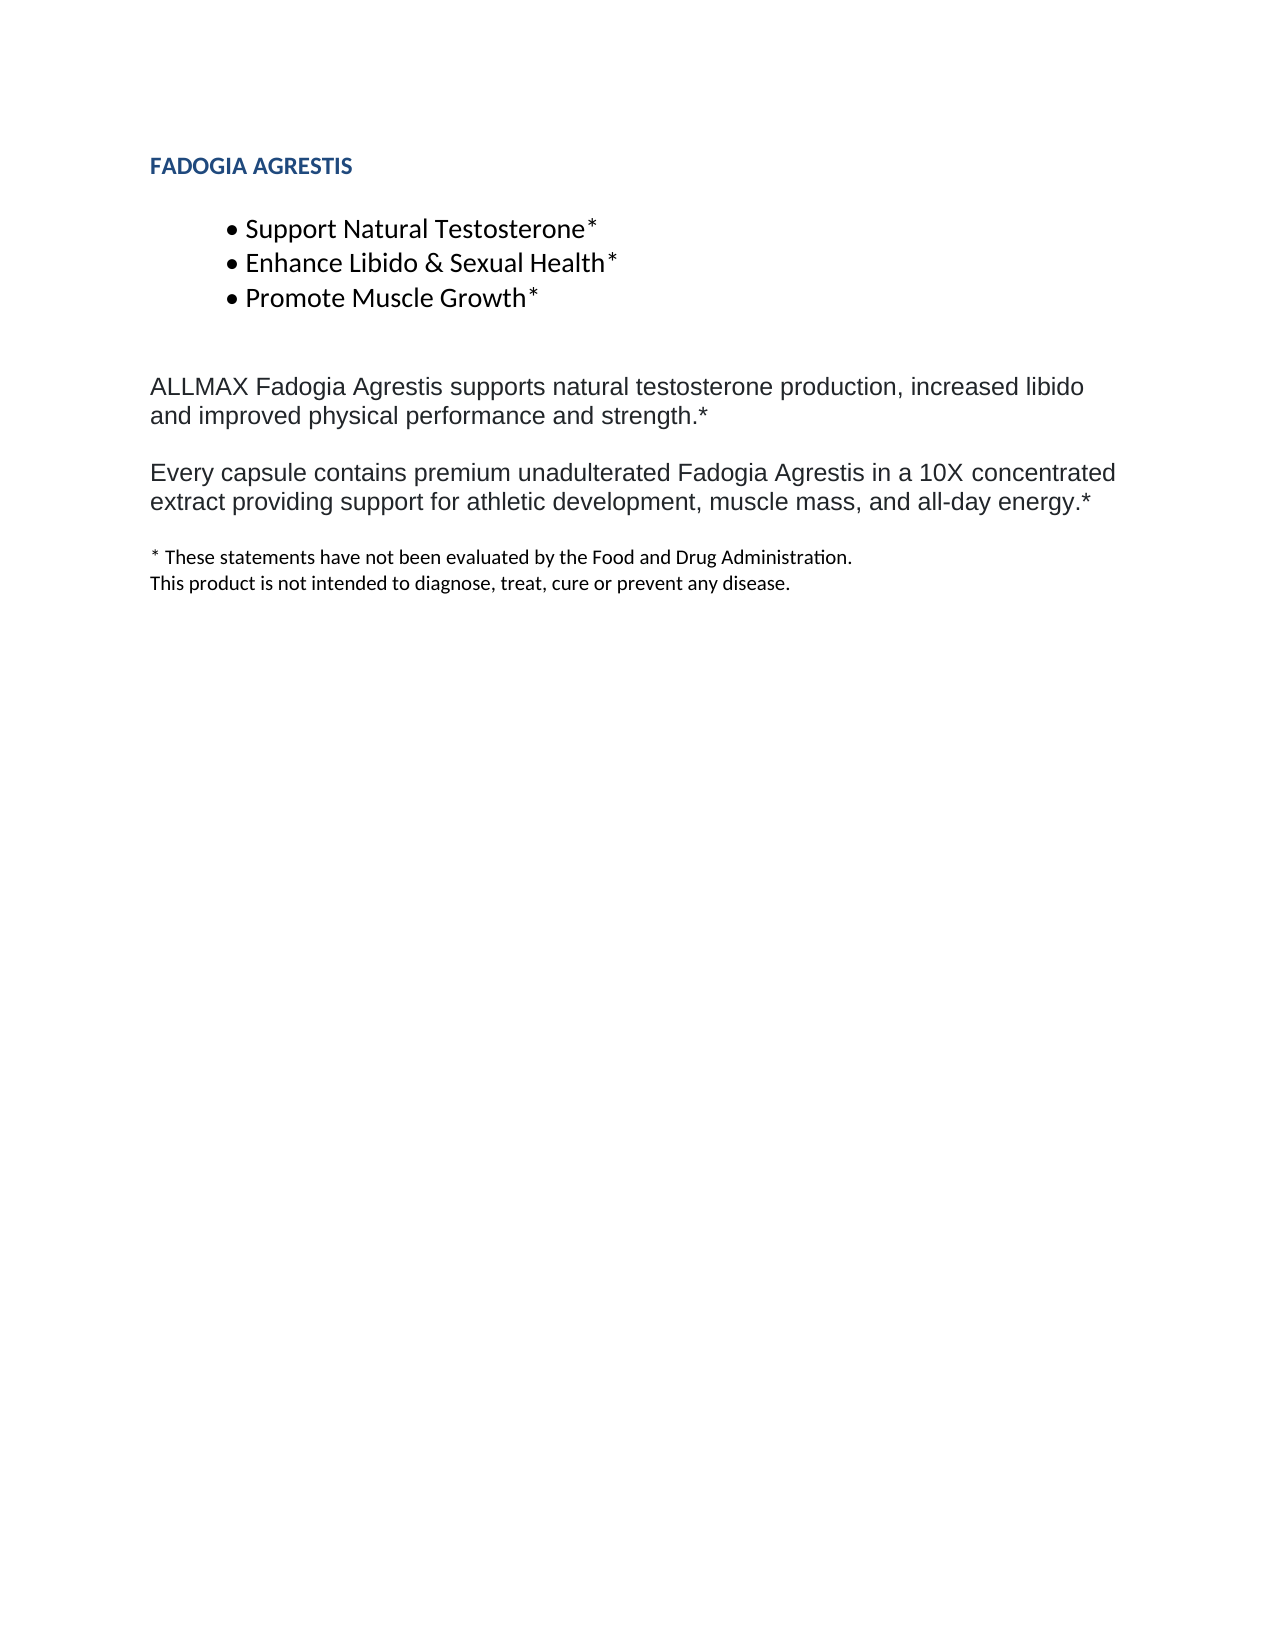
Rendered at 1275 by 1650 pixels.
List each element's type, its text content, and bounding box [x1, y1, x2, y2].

text FADOGIA AGRESTIS [150, 150, 1125, 181]
text Every capsule contains premium unadulterated Fadogia Agrestis in a 10X concentrated extract providing support for athletic development, muscle mass, and all-day energy.* [150, 458, 1125, 516]
text This product is not intended to diagnose, treat, cure or prevent any disease. [150, 570, 1125, 595]
list • Enhance Libido & Sexual Health* [225, 245, 1125, 280]
list • Support Natural Testosterone* [225, 211, 1125, 245]
text ALLMAX Fadogia Agrestis supports natural testosterone production, increased libido and improved physical performance and strength.* [150, 372, 1125, 429]
text * These statements have not been evaluated by the Food and Drug Administration. [150, 544, 1125, 570]
list • Promote Muscle Growth* [225, 280, 1125, 314]
